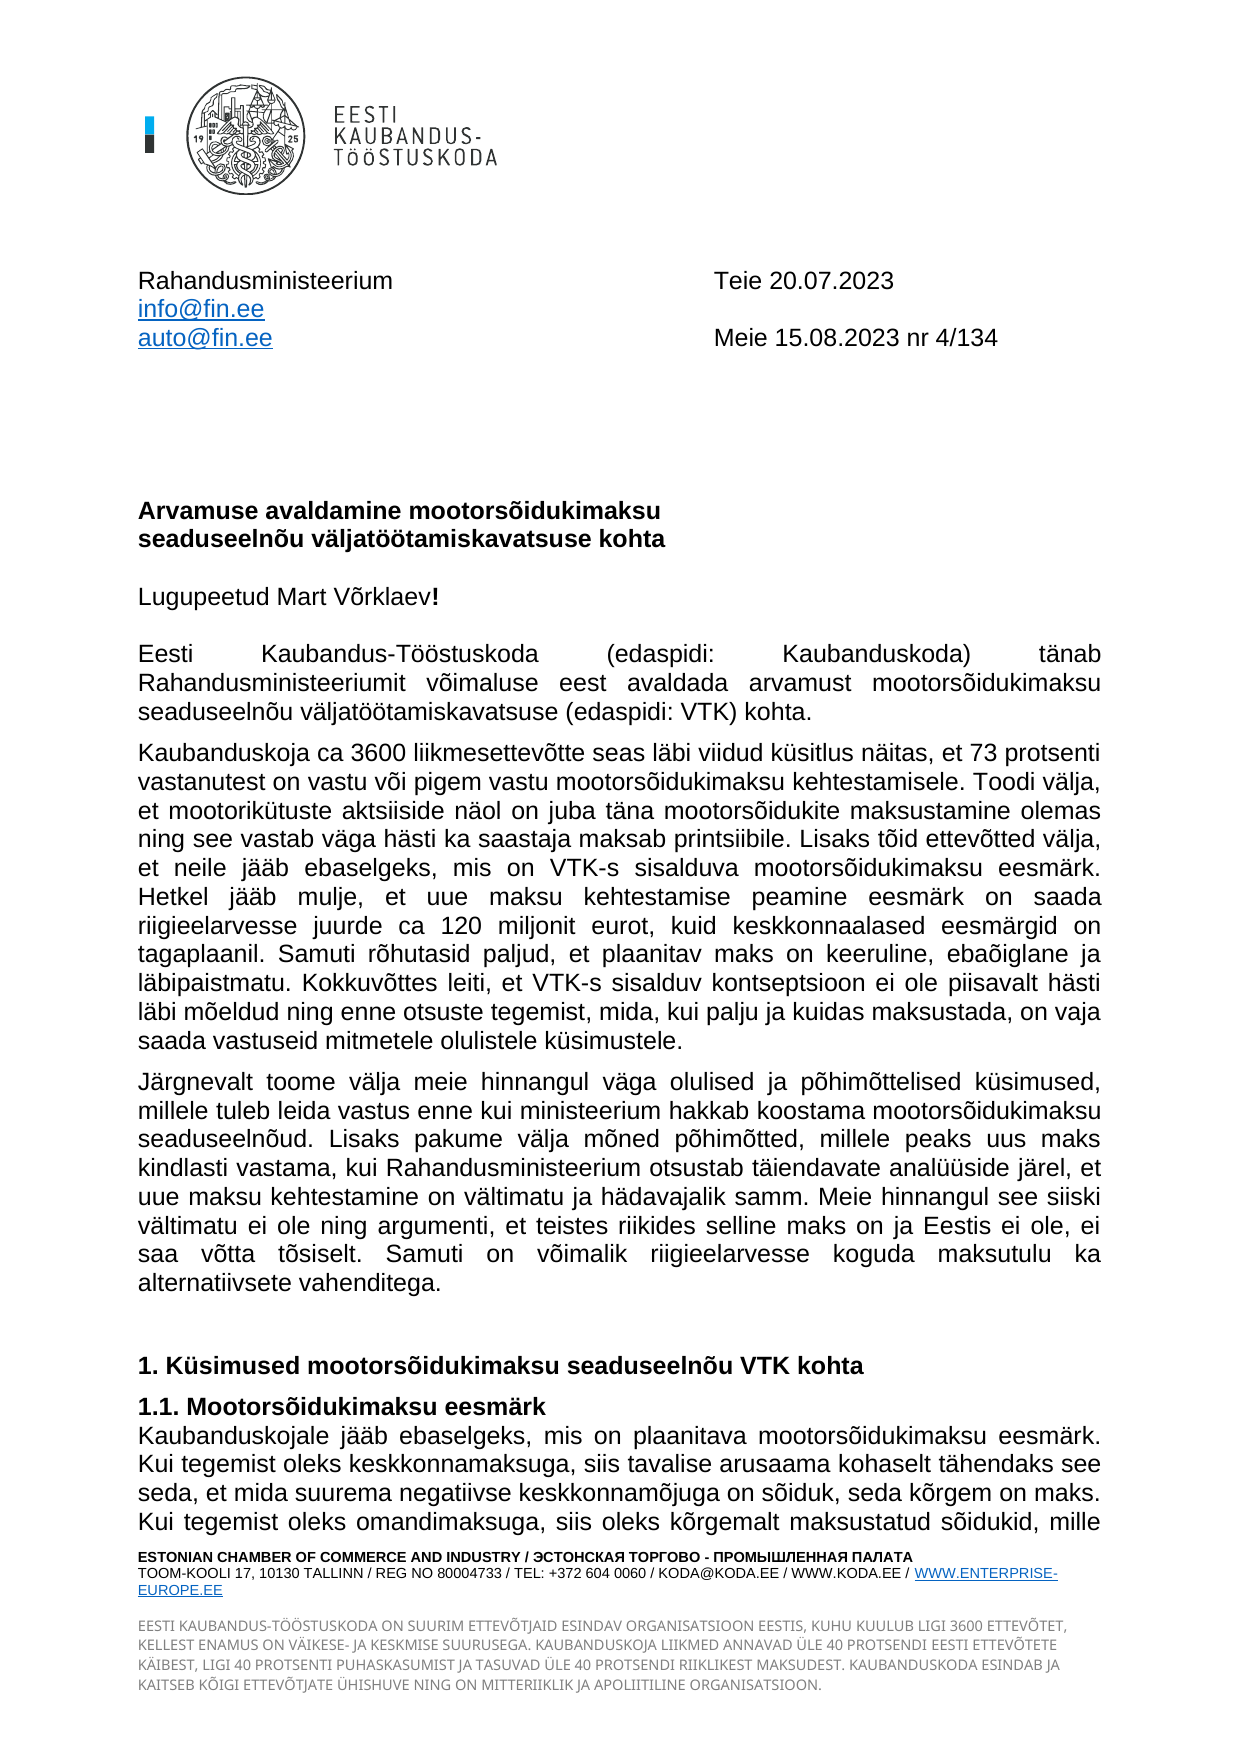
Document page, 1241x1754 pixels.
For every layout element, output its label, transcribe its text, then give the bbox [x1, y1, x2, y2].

text Lugupeetud Mart Võrklaev! [138, 582, 1103, 611]
text Rahandusministeerium Teie 20.07.2023 [138, 266, 1103, 294]
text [138, 1421, 1103, 1536]
text info@fin.ee [138, 294, 1103, 323]
text 1.1. Mootorsõidukimaksu eesmärk [138, 1392, 1103, 1421]
text Kaubanduskoja ca 3600 liikmesettevõtte seas läbi viidud küsitlus näitas, et 73 protsenti vastanutest on vastu või pigem vastu mootorsõidukimaksu kehtestamisele. Toodi välja, et mootorikütuste aktsiiside näol on juba täna mootorsõidukite maksustamine olemas ning see vastab väga hästi ka saastaja maksab printsiibile. Lisaks tõid ettevõtted välja, et neile jääb ebaselgeks, mis on VTK-s sisalduva mootorsõidukimaksu eesmärk. Hetkel jääb mulje, et uue maksu kehtestamise peamine eesmärk on saada riigieelarvesse juurde ca 120 miljonit eurot, kuid keskkonnaalased eesmärgid on tagaplaanil. Samuti rõhutasid paljud, et plaanitav maks on keeruline, ebaõiglane ja läbipaistmatu. Kokkuvõttes leiti, et VTK-s sisalduv kontseptsioon ei ole piisavalt hästi läbi mõeldud ning enne otsuste tegemist, mida, kui palju ja kuidas maksustada, on vaja saada vastuseid mitmetele olulistele küsimustele. [138, 738, 1103, 1054]
text 1. Küsimused mootorsõidukimaksu seaduseelnõu VTK kohta [138, 1351, 1103, 1379]
text Arvamuse avaldamine mootorsõidukimaksu [138, 496, 1103, 524]
text auto@fin.ee Meie 15.08.2023 nr 4/134 [138, 323, 1103, 352]
text Järgnevalt toome välja meie hinnangul väga olulised ja põhimõttelised küsimused, millele tuleb leida vastus enne kui ministeerium hakkab koostama mootorsõidukimaksu seaduseelnõud. Lisaks pakume välja mõned põhimõtted, millele peaks uus maks kindlasti vastama, kui Rahandusministeerium otsustab täiendavate analüüside järel, et uue maksu kehtestamine on vältimatu ja hädavajalik samm. Meie hinnangul see siiski vältimatu ei ole ning argumenti, et teistes riikides selline maks on ja Eestis ei ole, ei saa võtta tõsiselt. Samuti on võimalik riigieelarvesse koguda maksutulu ka alternatiivsete vahenditega. [138, 1067, 1103, 1297]
text Eesti Kaubandus-Tööstuskoda (edaspidi: Kaubanduskoda) tänab Rahandusministeeriumit võimaluse eest avaldada arvamust mootorsõidukimaksu seaduseelnõu väljatöötamiskavatsuse (edaspidi: VTK) kohta. [138, 639, 1103, 726]
text seaduseelnõu väljatöötamiskavatsuse kohta [138, 524, 1103, 553]
